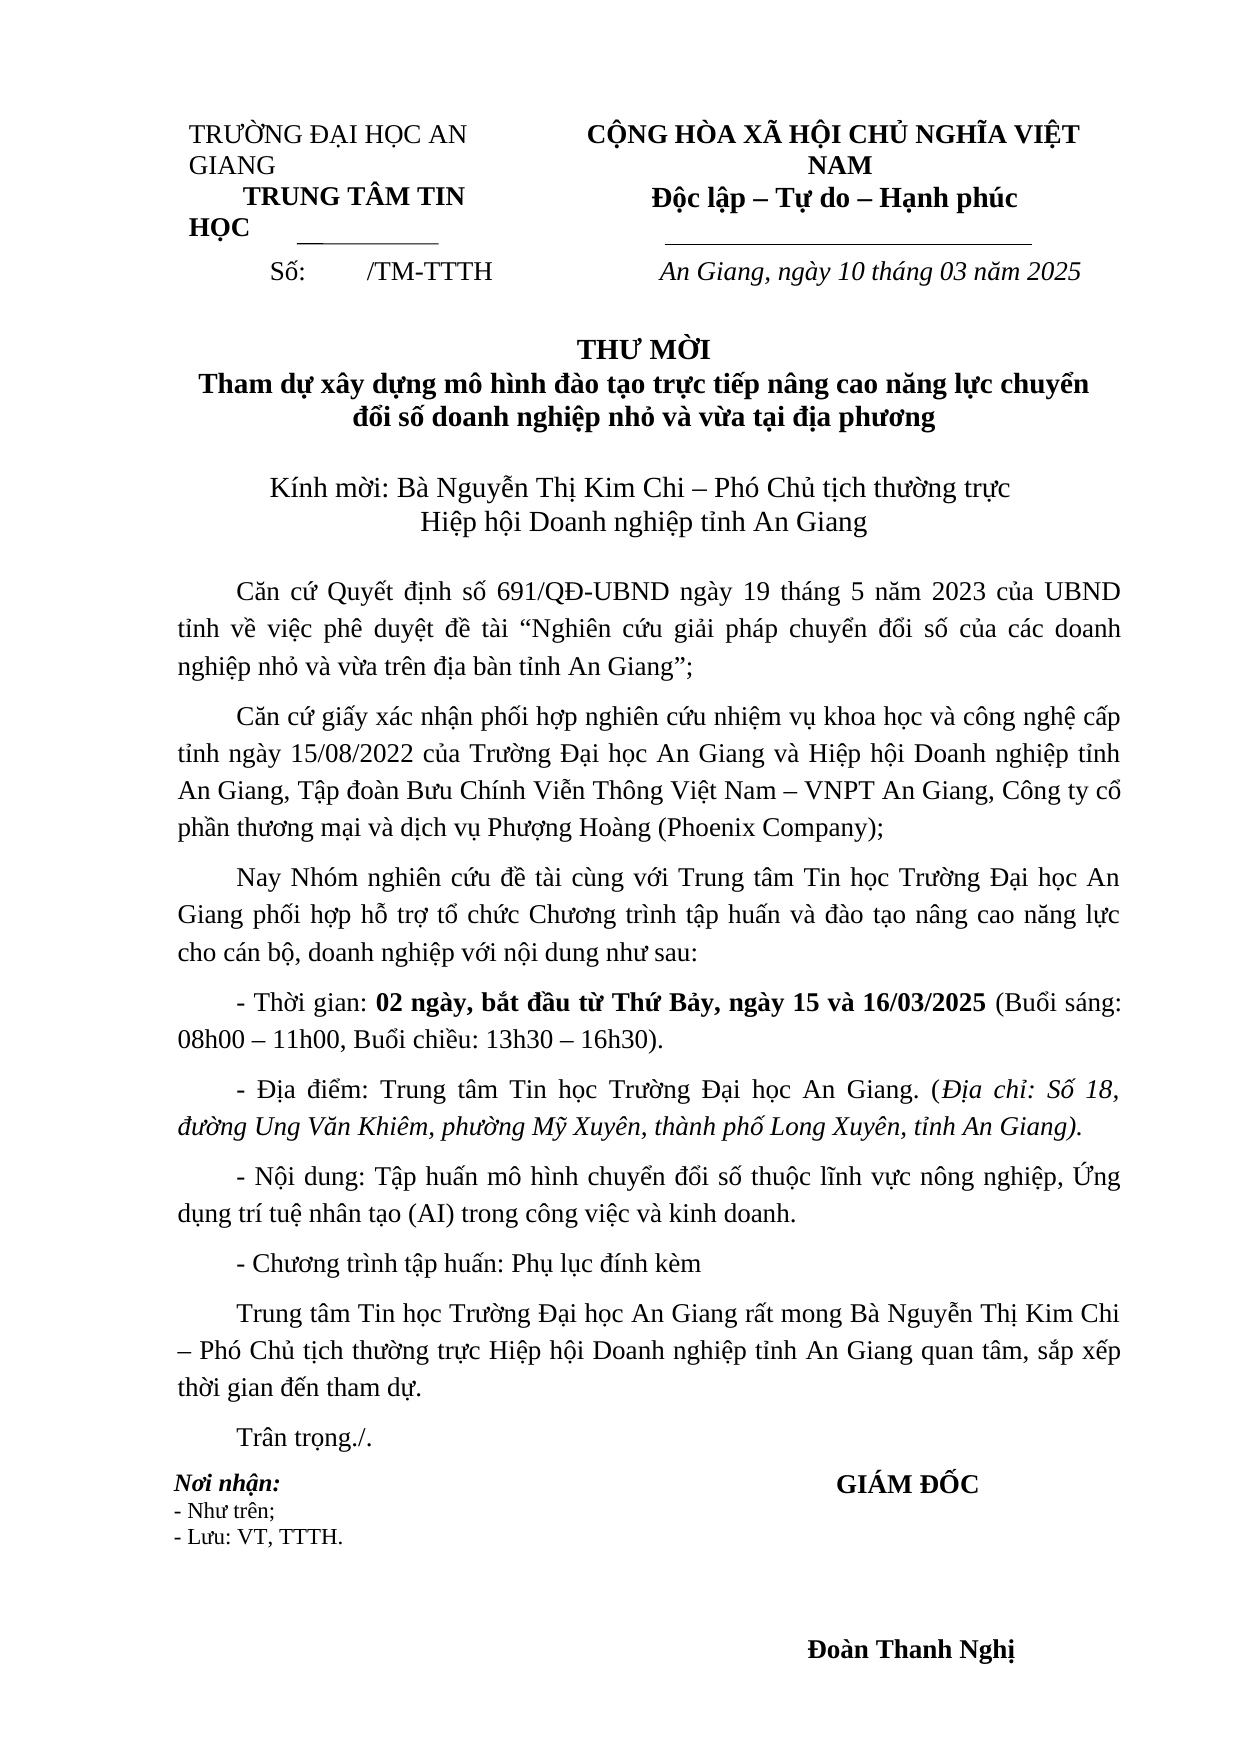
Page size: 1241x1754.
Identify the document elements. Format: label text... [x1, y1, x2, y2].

text - Nội dung: Tập huấn mô hình chuyển đổi số thuộc lĩnh vực nông nghiệp, Ứng dụng trí tuệ nhân tạo (AI) trong công việc và kinh doanh. [177, 1160, 1122, 1228]
text - Chương trình tập huấn: Phụ lục đính kèm [177, 1247, 1122, 1278]
table_header Nơi nhận: - Như trên; - Lưu: VT, TTTH. [163, 1458, 679, 1664]
text Căn cứ giấy xác nhận phối hợp nghiên cứu nhiệm vụ khoa học và công nghệ cấp tỉnh ngày 15/08/2022 của Trường Đại học An Giang và Hiệp hội Doanh nghiệp tỉnh An Giang, Tập đoàn Bưu Chính Viễn Thông Việt Nam – VNPT An Giang, Công ty cổ phần thương mại và dịch vụ Phượng Hoàng (Phoenix Company); [177, 699, 1122, 843]
text Kính mời: Bà Nguyễn Thị Kim Chi – Phó Chủ tịch thường trực Hiệp hội Doanh nghiệp tỉnh An Giang [177, 471, 1110, 538]
table_cell An Giang, ngày 10 tháng 03 năm 2025 [574, 243, 1122, 307]
text THƯ MỜI Tham dự xây dựng mô hình đào tạo trực tiếp nâng cao năng lực chuyển đổi số doanh nghiệp nhỏ và vừa tại địa phương [177, 332, 1110, 433]
text - Thời gian: 02 ngày, bắt đầu từ Thứ Bảy, ngày 15 và 16/03/2025 (Buổi sáng: 08h00 – 11h00, Buổi chiều: 13h30 – 16h30). [177, 986, 1122, 1054]
table_header CỘNG HÒA XÃ HỘI CHỦ NGHĨA VIỆT NAM [558, 118, 1122, 180]
text Căn cứ Quyết định số 691/QĐ-UBND ngày 19 tháng 5 năm 2023 của UBND tỉnh về việc phê duyệt đề tài “Nghiên cứu giải pháp chuyển đổi số của các doanh nghiệp nhỏ và vừa trên địa bàn tỉnh An Giang”; [177, 575, 1122, 681]
text Trân trọng./. [177, 1421, 1122, 1452]
table_cell TRUNG TÂM TIN HỌC [177, 180, 574, 243]
table_cell Số: /TM-TTTH [177, 243, 574, 307]
table_header TRƯỜNG ĐẠI HỌC AN GIANG [177, 118, 558, 180]
text - Địa điểm: Trung tâm Tin học Trường Đại học An Giang. (Địa chỉ: Số 18, đường Ung Văn Khiêm, phường Mỹ Xuyên, thành phố Long Xuyên, tỉnh An Giang). [177, 1073, 1122, 1141]
table_cell Độc lập – Tự do – Hạnh phúc [574, 180, 1122, 243]
table_header GIÁM ĐỐC Đoàn Thanh Nghị [679, 1458, 1136, 1664]
text Nay Nhóm nghiên cứu đề tài cùng với Trung tâm Tin học Trường Đại học An Giang phối hợp hỗ trợ tổ chức Chương trình tập huấn và đào tạo nâng cao năng lực cho cán bộ, doanh nghiệp với nội dung như sau: [177, 861, 1122, 967]
text Trung tâm Tin học Trường Đại học An Giang rất mong Bà Nguyễn Thị Kim Chi – Phó Chủ tịch thường trực Hiệp hội Doanh nghiệp tỉnh An Giang quan tâm, sắp xếp thời gian đến tham dự. [177, 1297, 1122, 1402]
